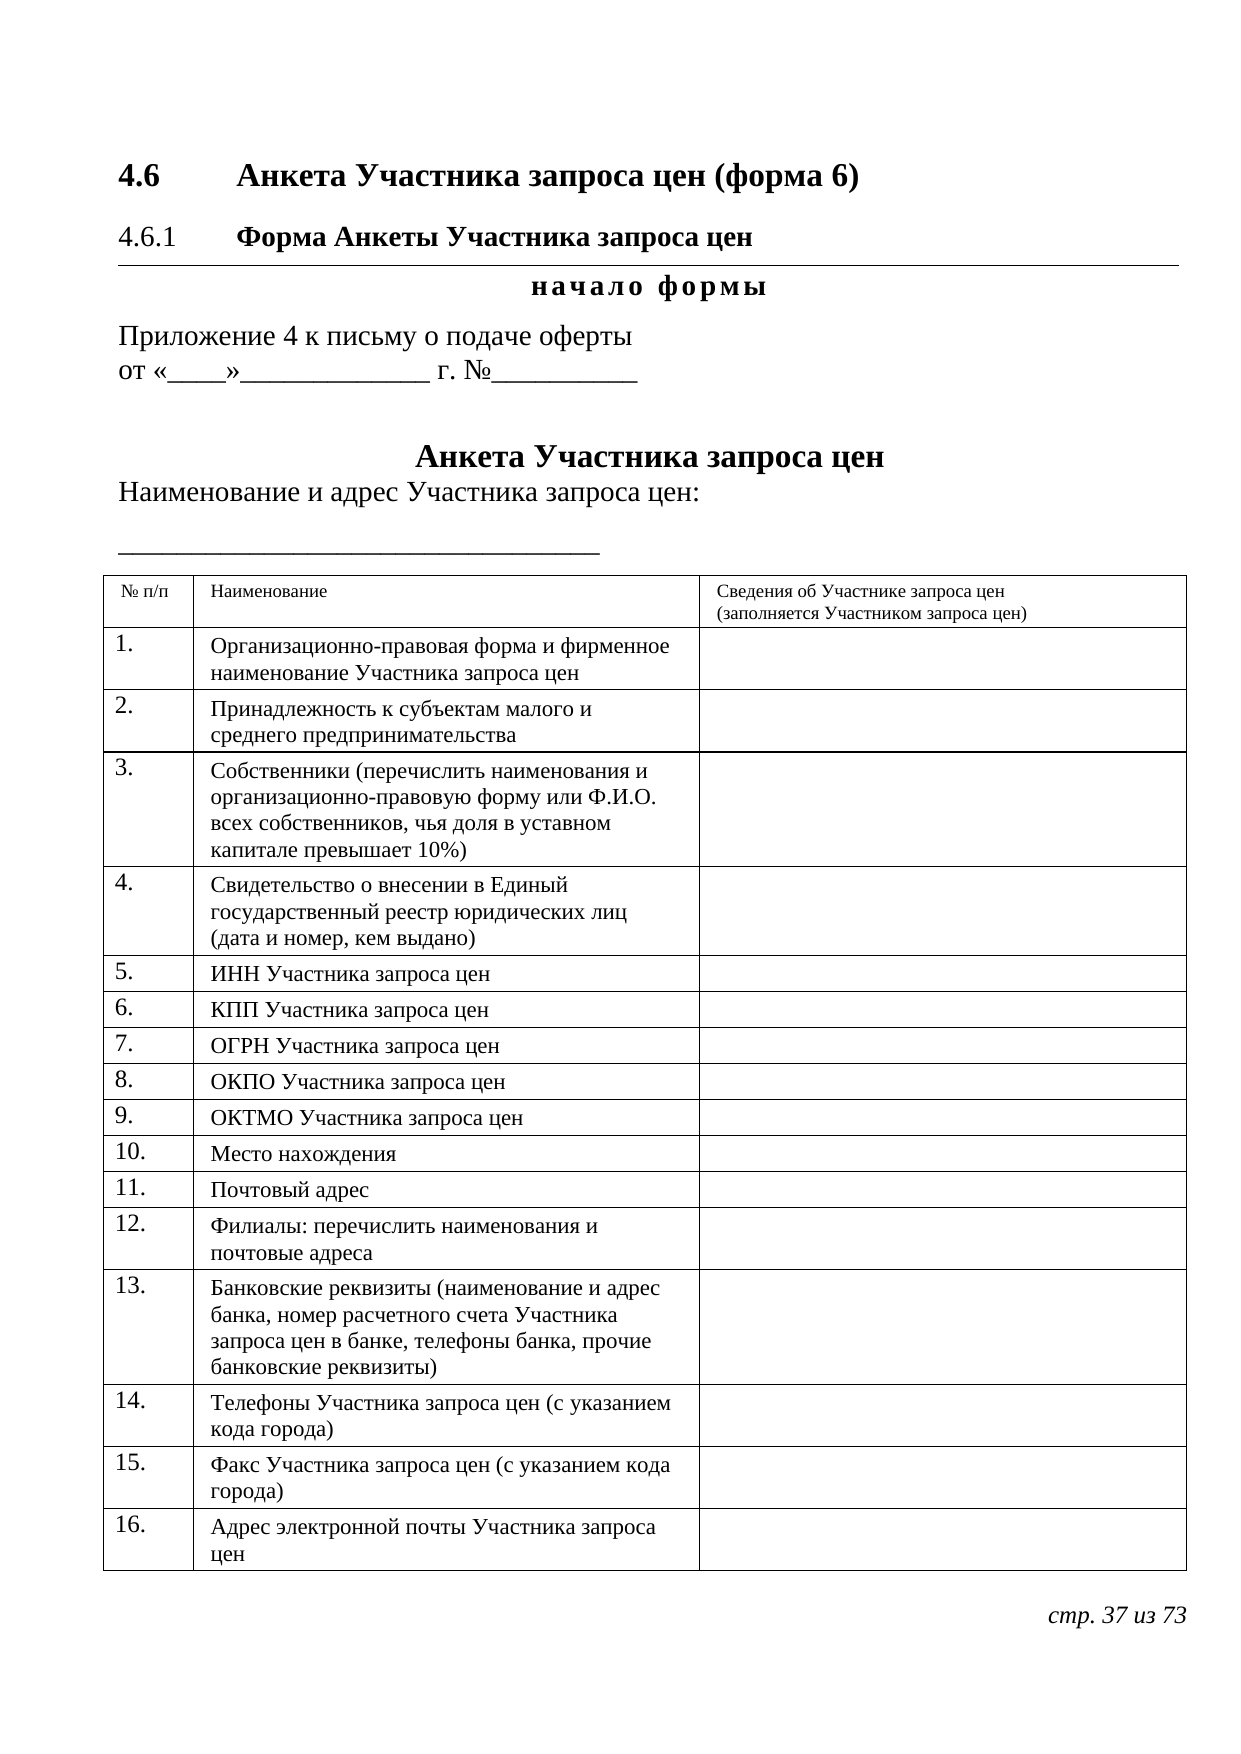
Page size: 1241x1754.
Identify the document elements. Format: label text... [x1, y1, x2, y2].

table_cell [104, 1100, 193, 1135]
table_cell ИНН Участника запроса цен [194, 956, 699, 991]
table_cell Место нахождения [194, 1136, 699, 1171]
text Наименование и адрес Участника запроса цен: [118, 474, 1181, 508]
text Анкета Участника запроса цен [118, 436, 1181, 474]
table_cell Собственники (перечислить наименования и организационно-правовую форму или Ф.И.О. всех собственников, чья доля в уставном капитале превышает 10%) [194, 753, 699, 866]
table_cell [104, 690, 193, 751]
table_cell [700, 1447, 1186, 1508]
table_header № п/п [104, 576, 193, 627]
text Приложение 4 к письму о подаче оферты от «____»_____________ г. №__________ [118, 318, 1181, 386]
table_cell Организационно-правовая форма и фирменное наименование Участника запроса цен [194, 628, 699, 689]
table_cell [700, 992, 1186, 1027]
table_cell [700, 956, 1186, 991]
table_cell [700, 1208, 1186, 1269]
table_cell [104, 1028, 193, 1063]
table_cell ОКПО Участника запроса цен [194, 1064, 699, 1099]
table_cell [104, 1385, 193, 1446]
table_cell ОКТМО Участника запроса цен [194, 1100, 699, 1135]
table_cell [104, 1208, 193, 1269]
table_header Сведения об Участнике запроса цен (заполняется Участником запроса цен) [700, 576, 1186, 627]
table_cell [104, 1447, 193, 1508]
table_cell Факс Участника запроса цен (с указанием кода города) [194, 1447, 699, 1508]
table_header Наименование [194, 576, 699, 627]
table_cell Принадлежность к субъектам малого и среднего предпринимательства [194, 690, 699, 751]
text _________________________________ [118, 524, 1181, 558]
table_cell [700, 1064, 1186, 1099]
table_cell [700, 1100, 1186, 1135]
table_cell [700, 1270, 1186, 1384]
table_cell [700, 753, 1186, 866]
table_cell КПП Участника запроса цен [194, 992, 699, 1027]
table_cell [104, 1064, 193, 1099]
table_cell [104, 1270, 193, 1384]
text Форма Анкеты Участника запроса цен [118, 219, 1181, 252]
table_cell [700, 1385, 1186, 1446]
table_cell [104, 867, 193, 955]
table_cell [700, 1136, 1186, 1171]
table_cell [104, 753, 193, 866]
table_cell ОГРН Участника запроса цен [194, 1028, 699, 1063]
table_cell [700, 1028, 1186, 1063]
table_cell [104, 628, 193, 689]
table_cell [104, 1172, 193, 1207]
table_cell [104, 992, 193, 1027]
subtitle Анкета Участника запроса цен (форма 6) [118, 156, 1181, 194]
table_cell [700, 1509, 1186, 1570]
table_cell Телефоны Участника запроса цен (с указанием кода города) [194, 1385, 699, 1446]
table_cell [700, 628, 1186, 689]
table_cell [700, 690, 1186, 751]
table_cell [104, 956, 193, 991]
text начало формы [118, 266, 1179, 302]
table_cell [700, 867, 1186, 955]
table_cell Свидетельство о внесении в Единый государственный реестр юридических лиц (дата и номер, кем выдано) [194, 867, 699, 955]
table_cell Филиалы: перечислить наименования и почтовые адреса [194, 1208, 699, 1269]
table_cell Адрес электронной почты Участника запроса цен [194, 1509, 699, 1570]
table_cell [700, 1172, 1186, 1207]
table_cell [104, 1509, 193, 1570]
table_cell Банковские реквизиты (наименование и адрес банка, номер расчетного счета Участника запроса цен в банке, телефоны банка, прочие банковские реквизиты) [194, 1270, 699, 1384]
table_cell [104, 1136, 193, 1171]
table_cell Почтовый адрес [194, 1172, 699, 1207]
